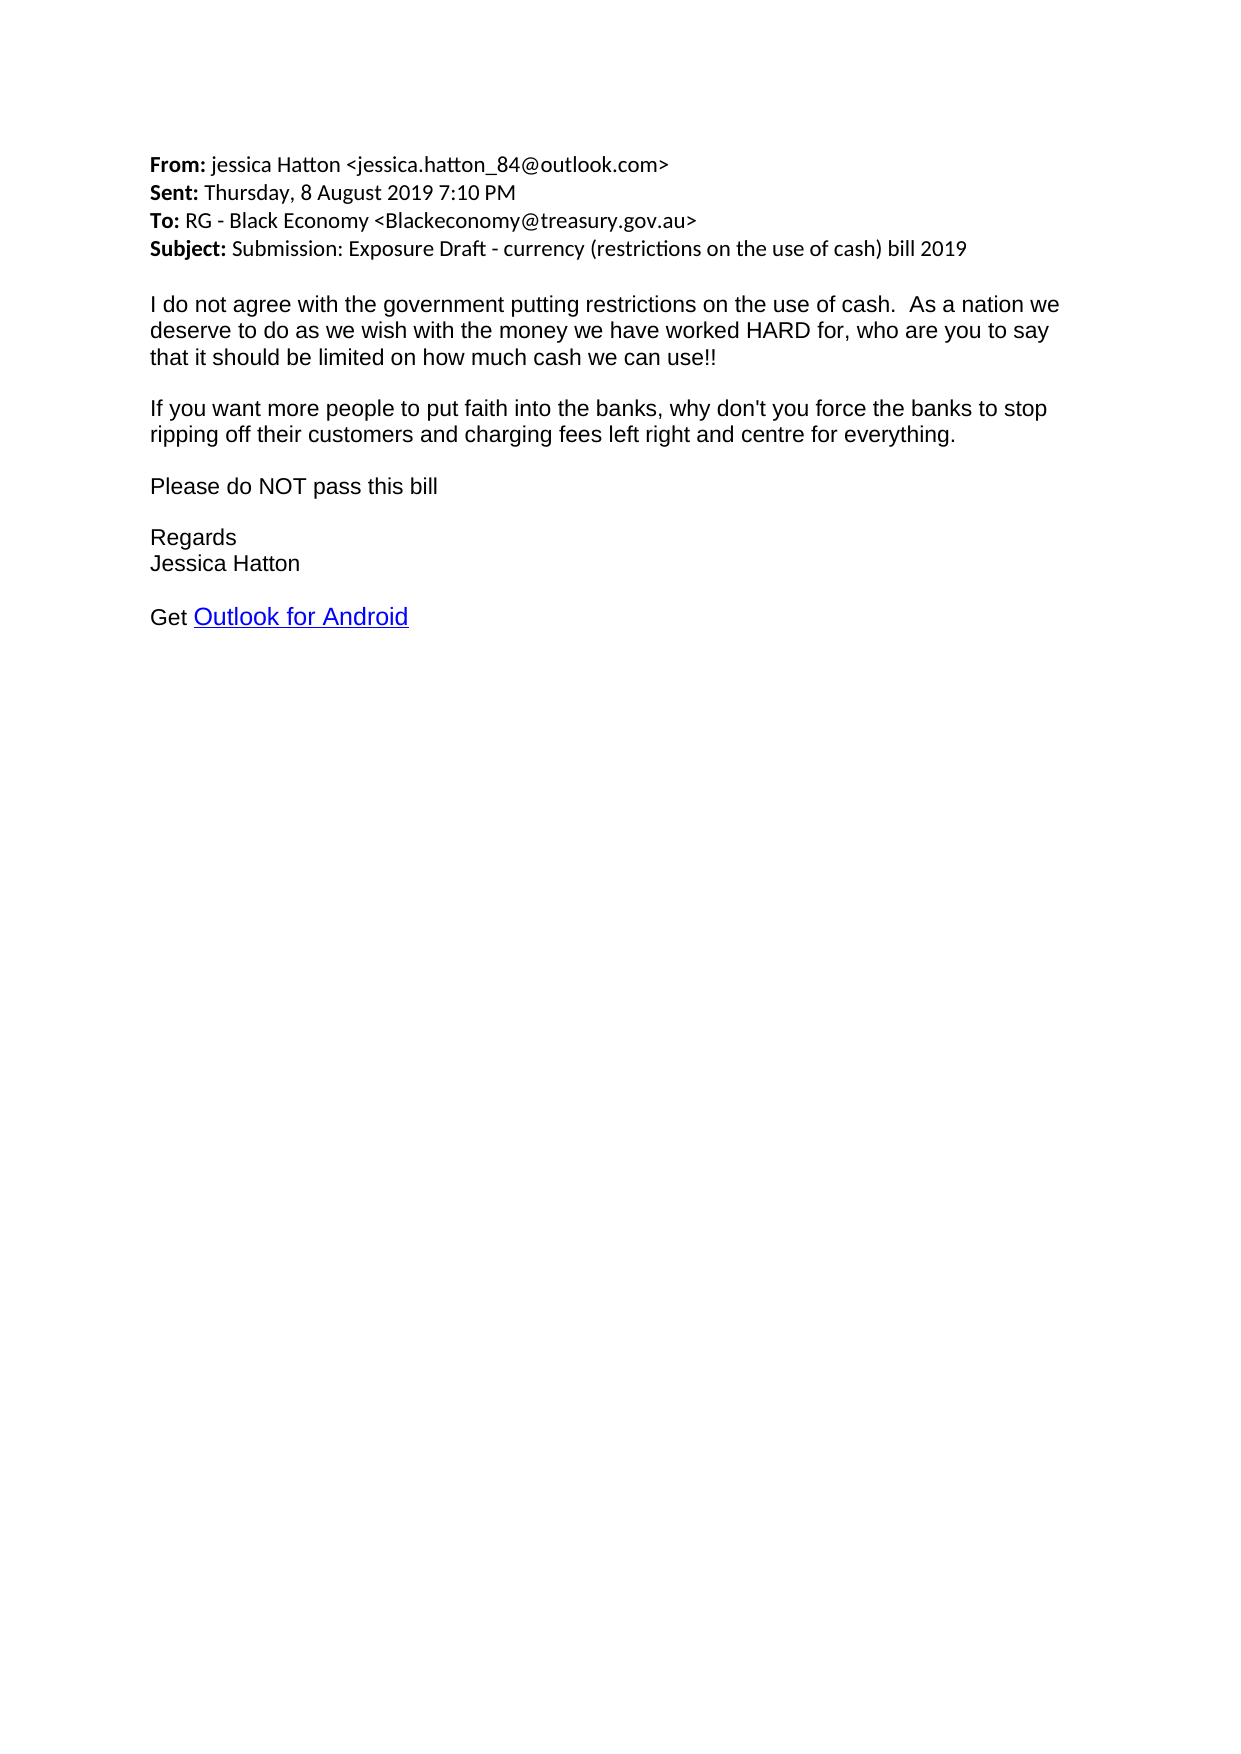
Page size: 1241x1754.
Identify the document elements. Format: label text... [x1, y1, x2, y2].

text Jessica Hatton [150, 550, 1090, 577]
text From: jessica Hatton <jessica.hatton_84@outlook.com> Sent: Thursday, 8 August 2019 7:10 PM To: RG - Black Economy <Blackeconomy@treasury.gov.au> Subject: Submission: Exposure Draft - currency (restrictions on the use of cash) bill 2019 [150, 150, 1090, 262]
text I do not agree with the government putting restrictions on the use of cash. As a nation we deserve to do as we wish with the money we have worked HARD for, who are you to say that it should be limited on how much cash we can use!! [150, 291, 1090, 370]
text Please do NOT pass this bill [150, 473, 1090, 499]
text Get Outlook for Android [150, 602, 1090, 630]
text If you want more people to put faith into the banks, why don't you force the banks to stop ripping off their customers and charging fees left right and centre for everything. [150, 395, 1090, 448]
text Regards [150, 524, 1090, 550]
